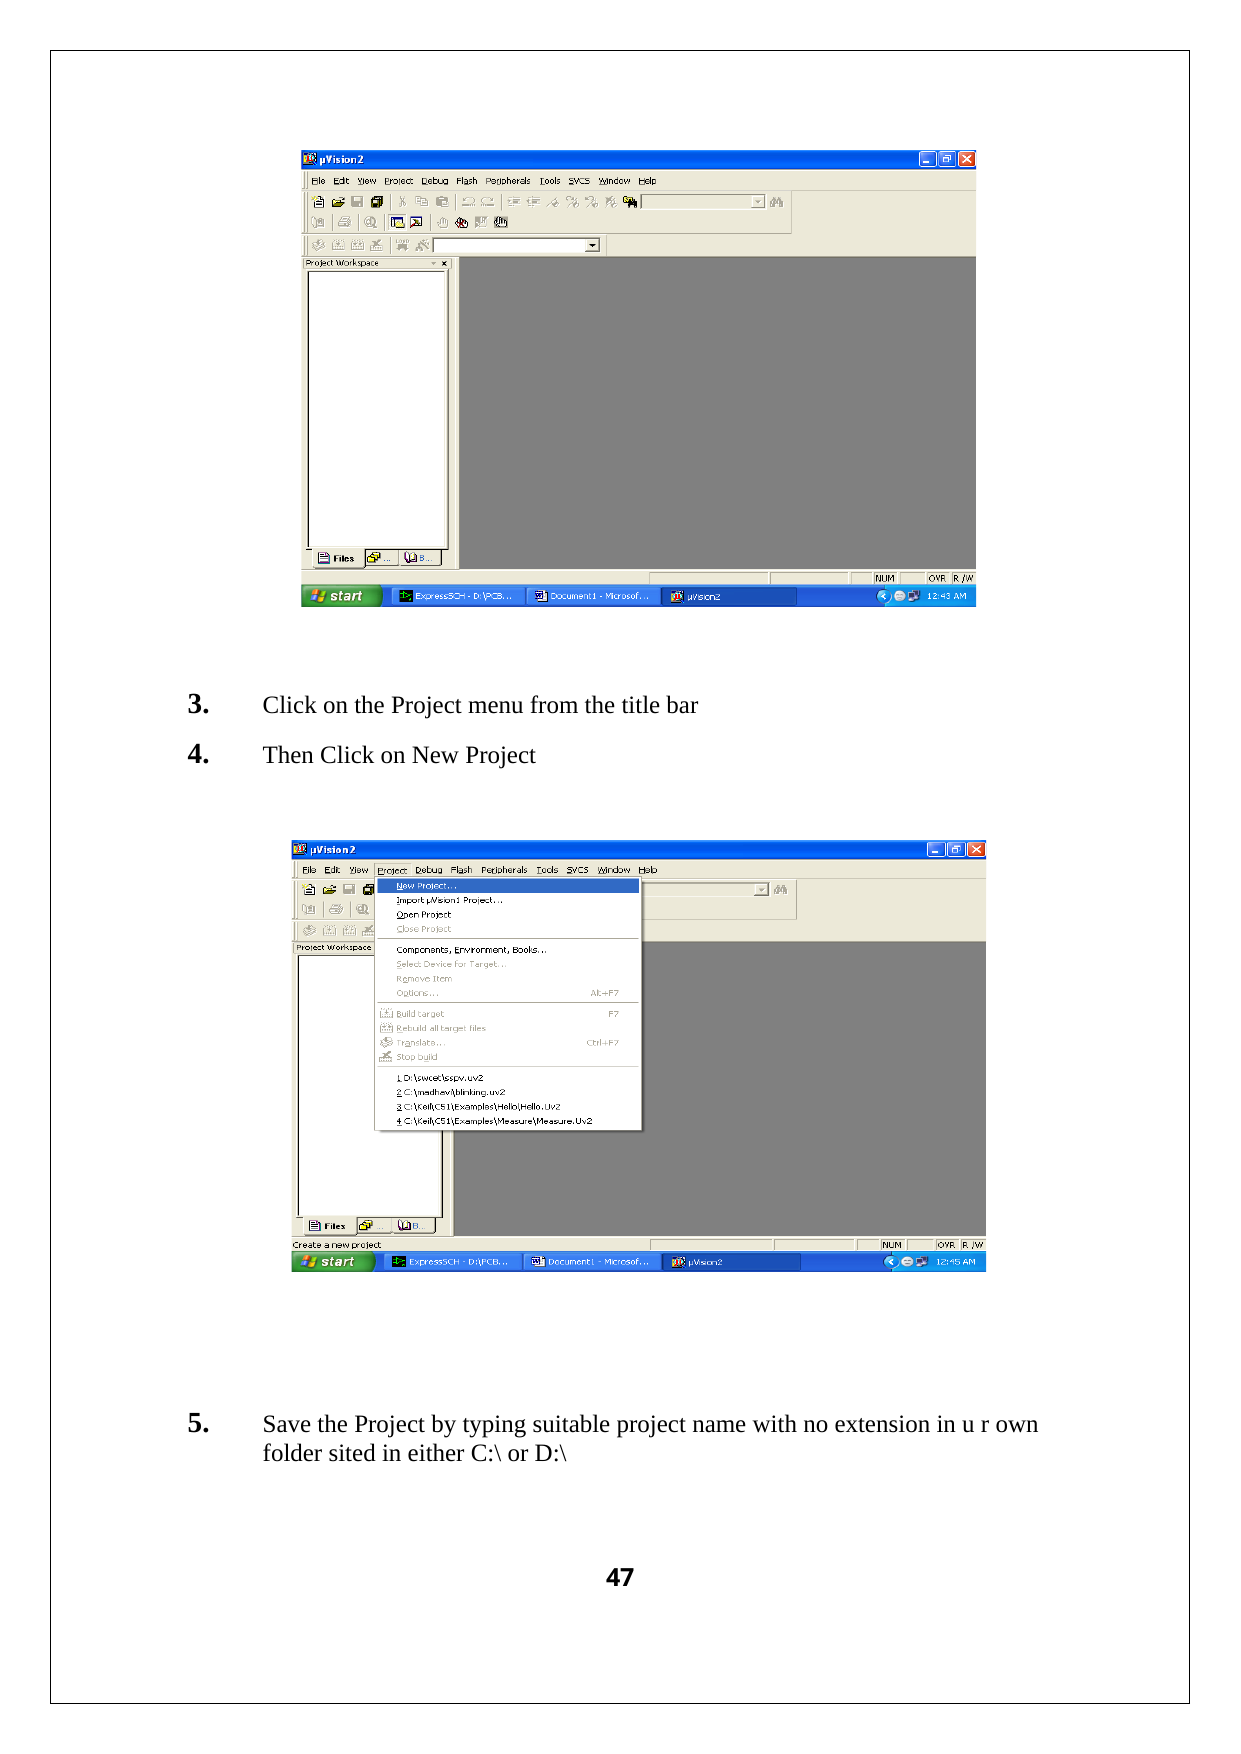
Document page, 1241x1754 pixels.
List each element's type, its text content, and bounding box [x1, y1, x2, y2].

picture [291, 840, 987, 1272]
list Then Click on New Project [187, 737, 1090, 770]
list Click on the Project menu from the title bar [187, 686, 1090, 720]
list Save the Project by typing suitable project name with no extension in u r own folder sited in either C:\ or D:\ [187, 1405, 1090, 1467]
picture [301, 150, 977, 607]
